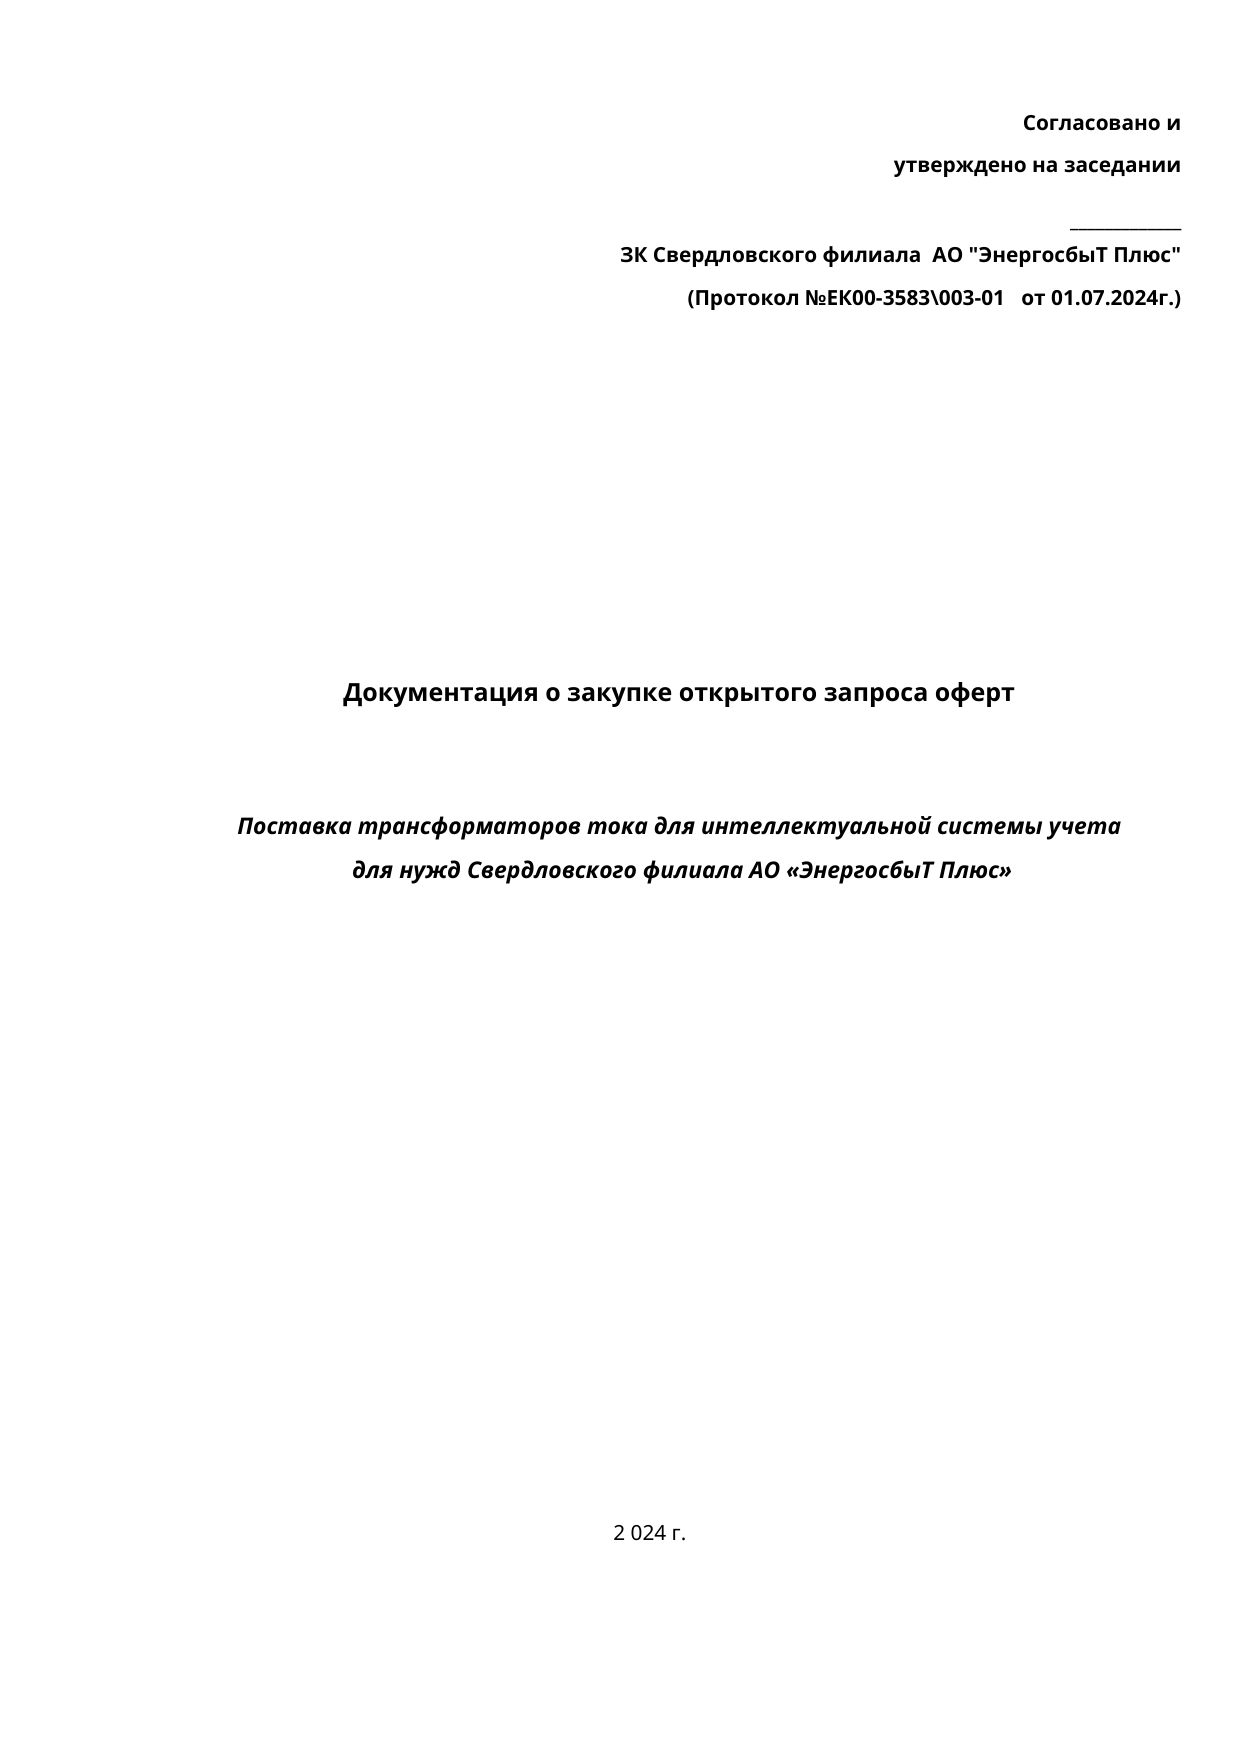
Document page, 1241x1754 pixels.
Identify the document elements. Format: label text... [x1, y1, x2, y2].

text утверждено на заседании [474, 151, 1181, 179]
text Согласовано и [474, 108, 1181, 136]
text для нужд Свердловского филиала АО «ЭнергосбыТ Плюс» [118, 854, 1181, 885]
text ЗК Свердловского филиала АО "ЭнергосбыТ Плюс" (Протокол №ЕК00-3583\003-01 от 01.07.2024г.) [474, 240, 1181, 311]
text 2 024 г. [118, 1518, 1181, 1547]
text Поставка трансформаторов тока для интеллектуальной системы учета [118, 810, 1181, 841]
text _____________ [118, 206, 1181, 234]
text Документация о закупке открытого запроса оферт [118, 675, 1181, 709]
